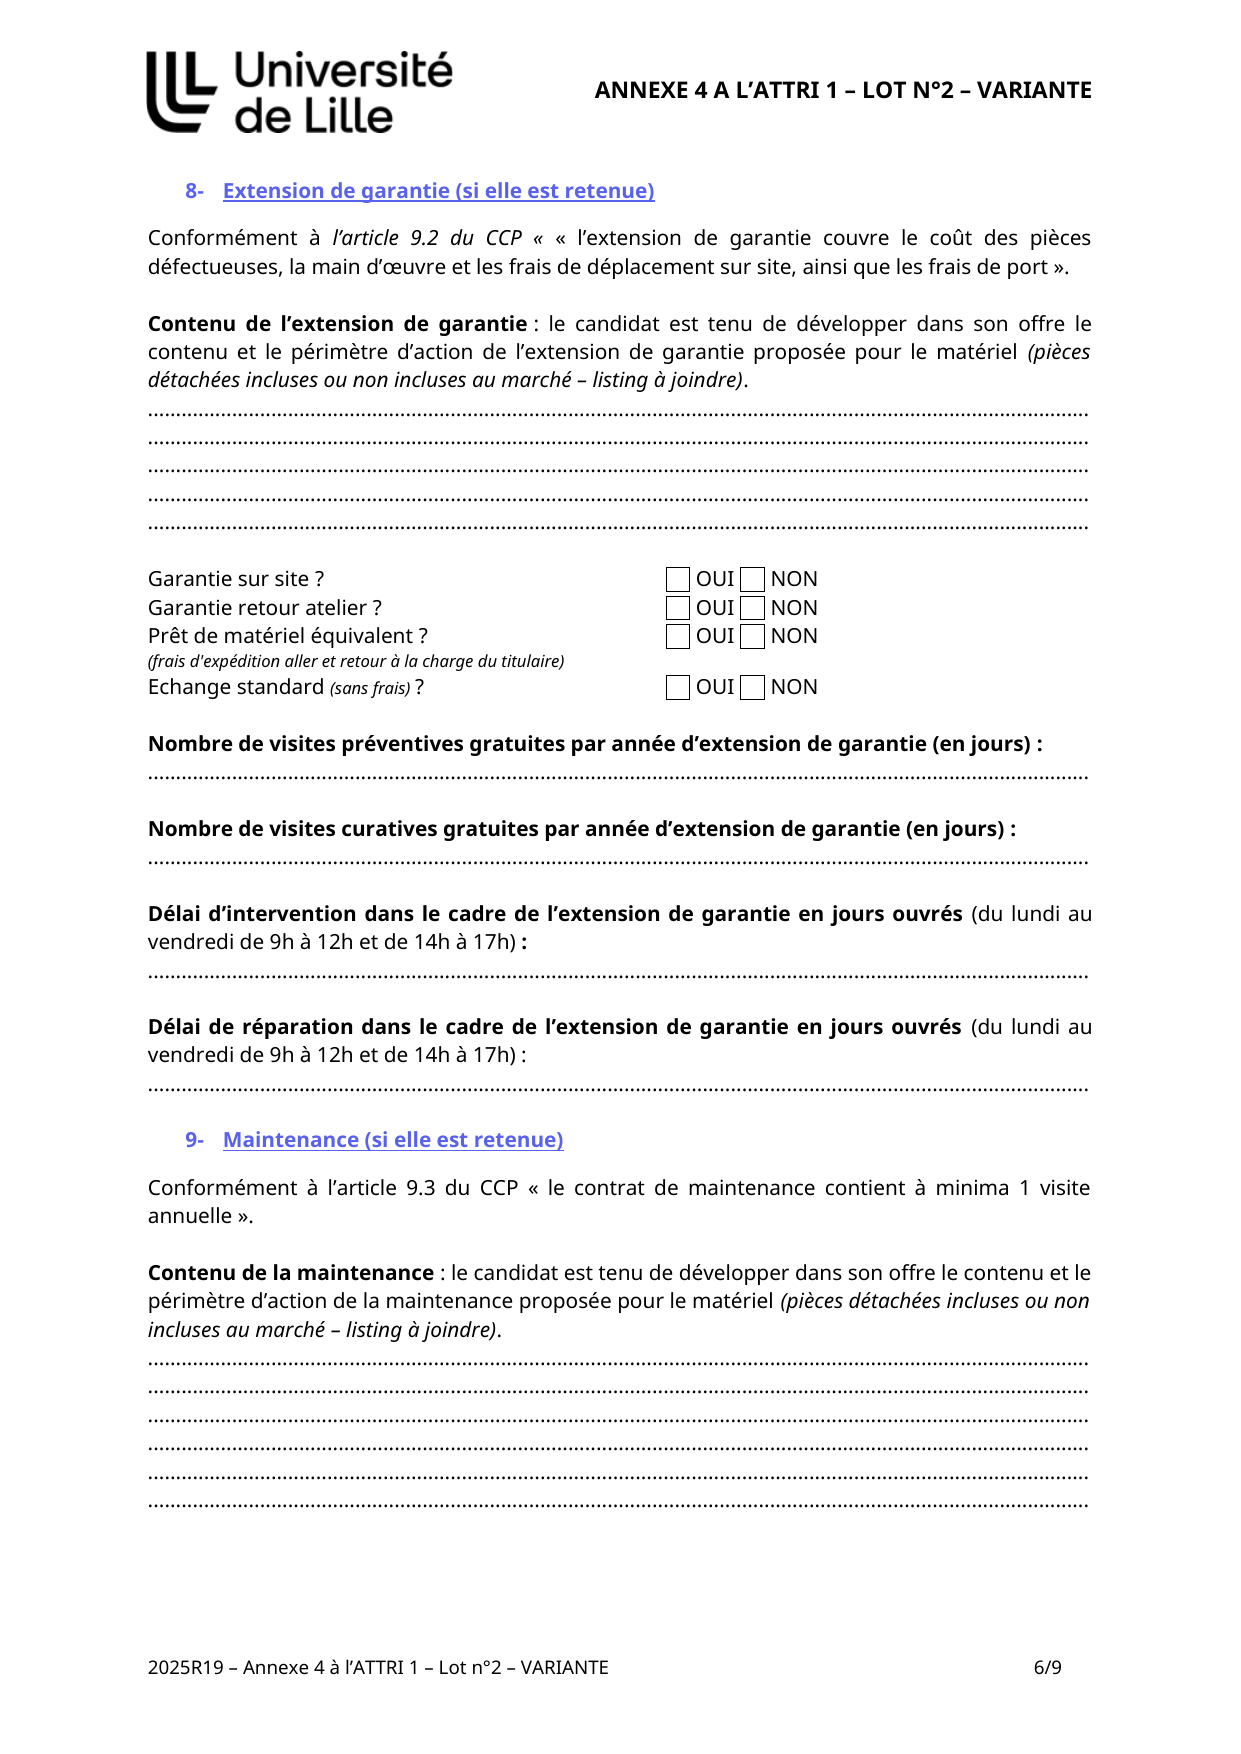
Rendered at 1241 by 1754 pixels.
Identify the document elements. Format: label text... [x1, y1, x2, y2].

text (frais d'expédition aller et retour à la charge du titulaire) [148, 649, 1093, 672]
text Contenu de l’extension de garantie : le candidat est tenu de développer dans son offre le contenu et le périmètre d’action de l’extension de garantie proposée pour le matériel (pièces détachées incluses ou non incluses au marché – listing à joindre). [148, 309, 1093, 394]
text Echange standard (sans frais) ? OUI NON [148, 672, 1093, 701]
text Prêt de matériel équivalent ? OUI NON [148, 621, 1093, 649]
text Nombre de visites préventives gratuites par année d’extension de garantie (en jours) : [148, 729, 1093, 757]
text Contenu de la maintenance : le candidat est tenu de développer dans son offre le contenu et le périmètre d’action de la maintenance proposée pour le matériel (pièces détachées incluses ou non incluses au marché – listing à joindre). [148, 1258, 1093, 1343]
list Maintenance (si elle est retenue) [185, 1126, 1093, 1154]
list Extension de garantie (si elle est retenue) [185, 176, 1093, 204]
text Conformément à l’article 9.2 du CCP « « l’extension de garantie couvre le coût des pièces défectueuses, la main d’œuvre et les frais de déplacement sur site, ainsi que les frais de port ». [148, 223, 1093, 280]
picture [146, 51, 453, 133]
text Délai de réparation dans le cadre de l’extension de garantie en jours ouvrés (du lundi au vendredi de 9h à 12h et de 14h à 17h) : [148, 1012, 1093, 1069]
text Garantie sur site ? OUI NON [148, 564, 1093, 593]
text Garantie retour atelier ? OUI NON [148, 593, 1093, 621]
text Nombre de visites curatives gratuites par année d’extension de garantie (en jours) : [148, 814, 1093, 842]
text Délai d’intervention dans le cadre de l’extension de garantie en jours ouvrés (du lundi au vendredi de 9h à 12h et de 14h à 17h) : [148, 899, 1093, 956]
text Conformément à l’article 9.3 du CCP « le contrat de maintenance contient à minima 1 visite annuelle ». [148, 1173, 1093, 1230]
